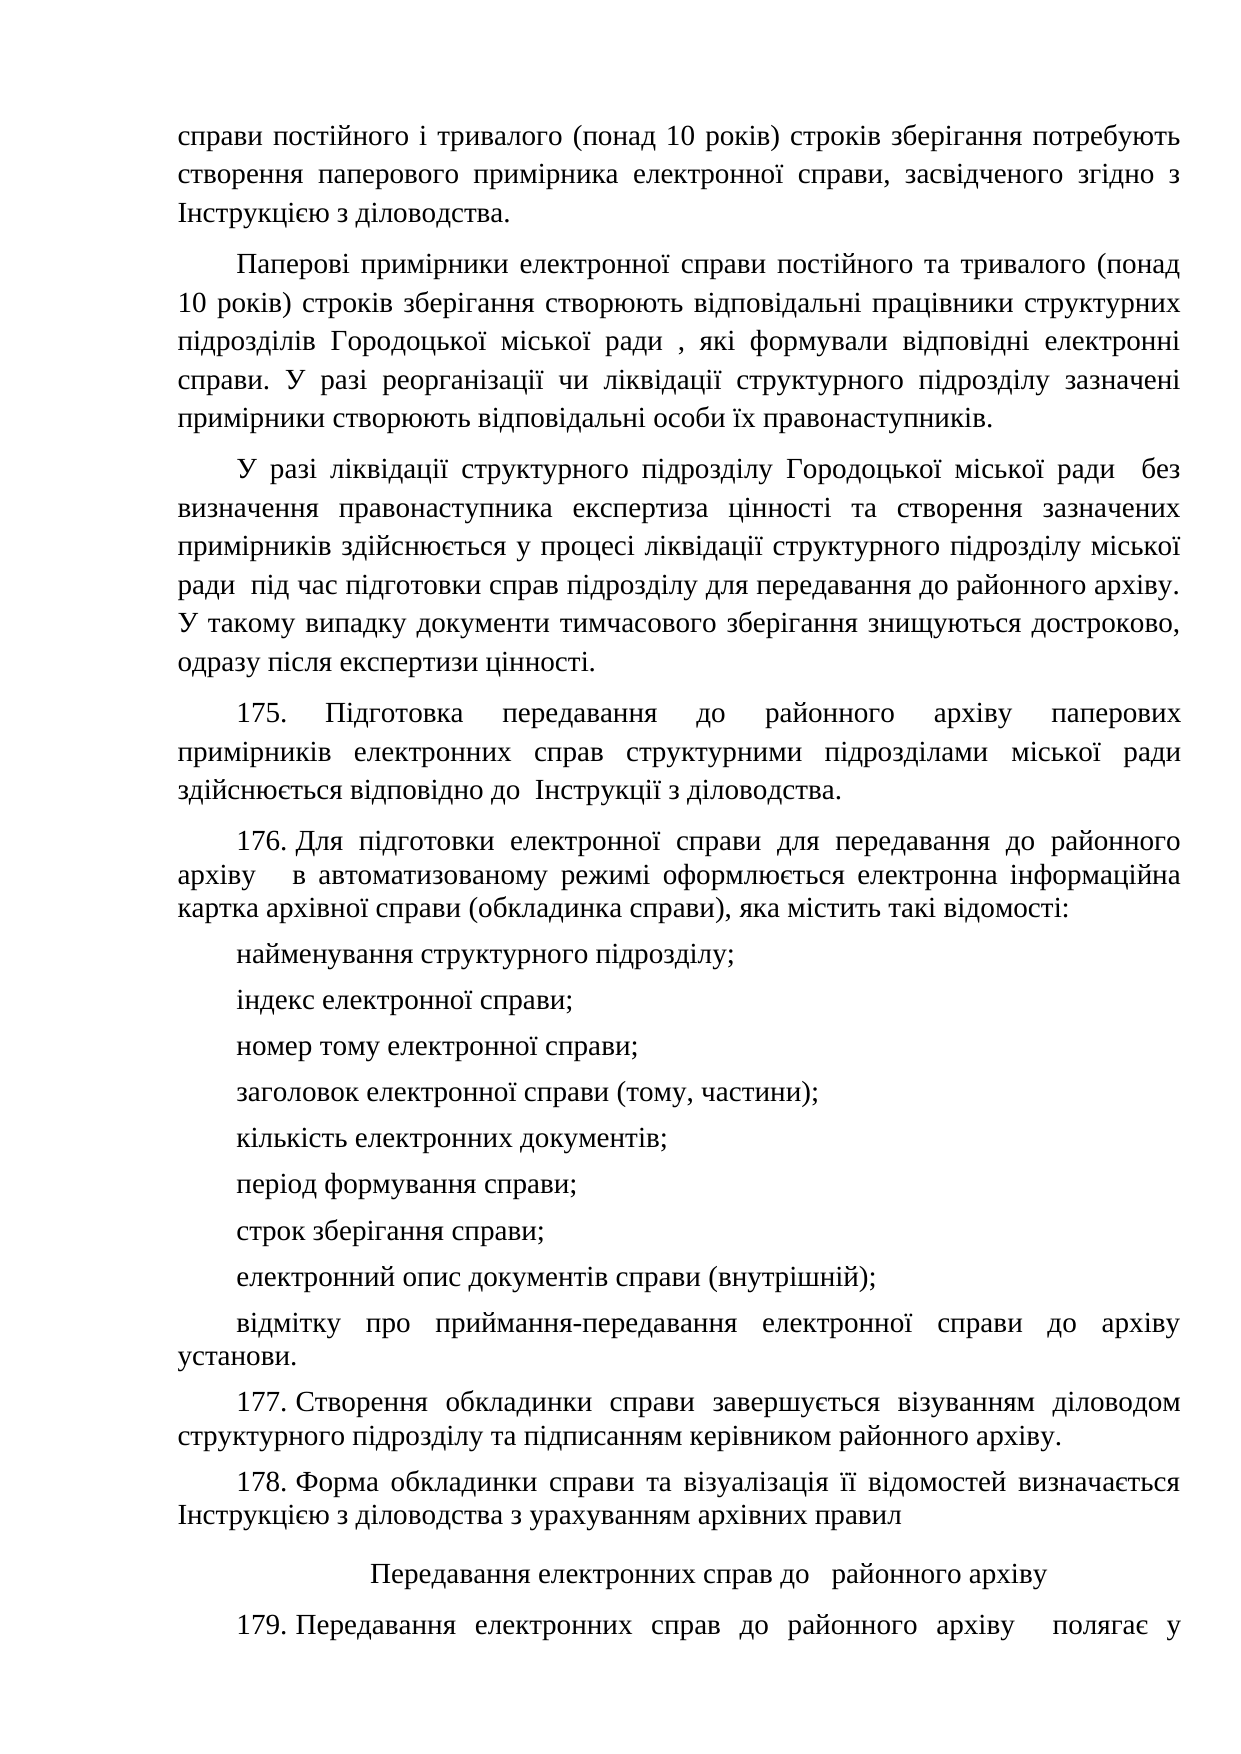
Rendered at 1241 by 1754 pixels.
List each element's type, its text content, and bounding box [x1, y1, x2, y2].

text найменування структурного підрозділу; [177, 936, 1181, 970]
text Паперові примірники електронної справи постійного та тривалого (понад 10 років) строків зберігання створюють відповідальні працівники структурних підрозділів Городоцької міської ради , які формували відповідні електронні справи. У разі реорганізації чи ліквідації структурного підрозділу зазначені примірники створюють відповідальні особи їх правонаступників. [177, 246, 1181, 434]
text Передавання електронних справ до районного архіву [177, 1556, 1181, 1589]
text заголовок електронної справи (тому, частини); [177, 1074, 1181, 1108]
list Для підготовки електронної справи для передавання до районного архіву в автоматизованому режимі оформлюється електронна інформаційна картка архівної справи (обкладинка справи), яка містить такі відомості: [177, 823, 1181, 924]
subtitle Створення обкладинки справи завершується візуванням діловодом структурного підрозділу та підписанням керівником районного архіву. [177, 1384, 1181, 1451]
text кількість електронних документів; [177, 1121, 1181, 1154]
text відмітку про приймання-передавання електронної справи до архіву установи. [177, 1305, 1181, 1372]
text індекс електронної справи; [177, 982, 1181, 1016]
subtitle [177, 118, 1181, 229]
subtitle Підготовка передавання до районного архіву паперових примірників електронних справ структурними підрозділами міської ради здійснюється відповідно до Інструкції з діловодства. [177, 695, 1181, 806]
text номер тому електронної справи; [177, 1028, 1181, 1062]
subtitle Форма обкладинки справи та візуалізація її відомостей визначається Інструкцією з діловодства з урахуванням архівних правил [177, 1464, 1181, 1531]
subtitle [177, 1607, 1181, 1641]
text період формування справи; [177, 1167, 1181, 1200]
text У разі ліквідації структурного підрозділу Городоцької міської ради без визначення правонаступника експертиза цінності та створення зазначених примірників здійснюється у процесі ліквідації структурного підрозділу міської ради під час підготовки справ підрозділу для передавання до районного архіву. У такому випадку документи тимчасового зберігання знищуються достроково, одразу після експертизи цінності. [177, 451, 1181, 678]
text строк зберігання справи; [177, 1213, 1181, 1246]
text електронний опис документів справи (внутрішній); [177, 1259, 1181, 1292]
